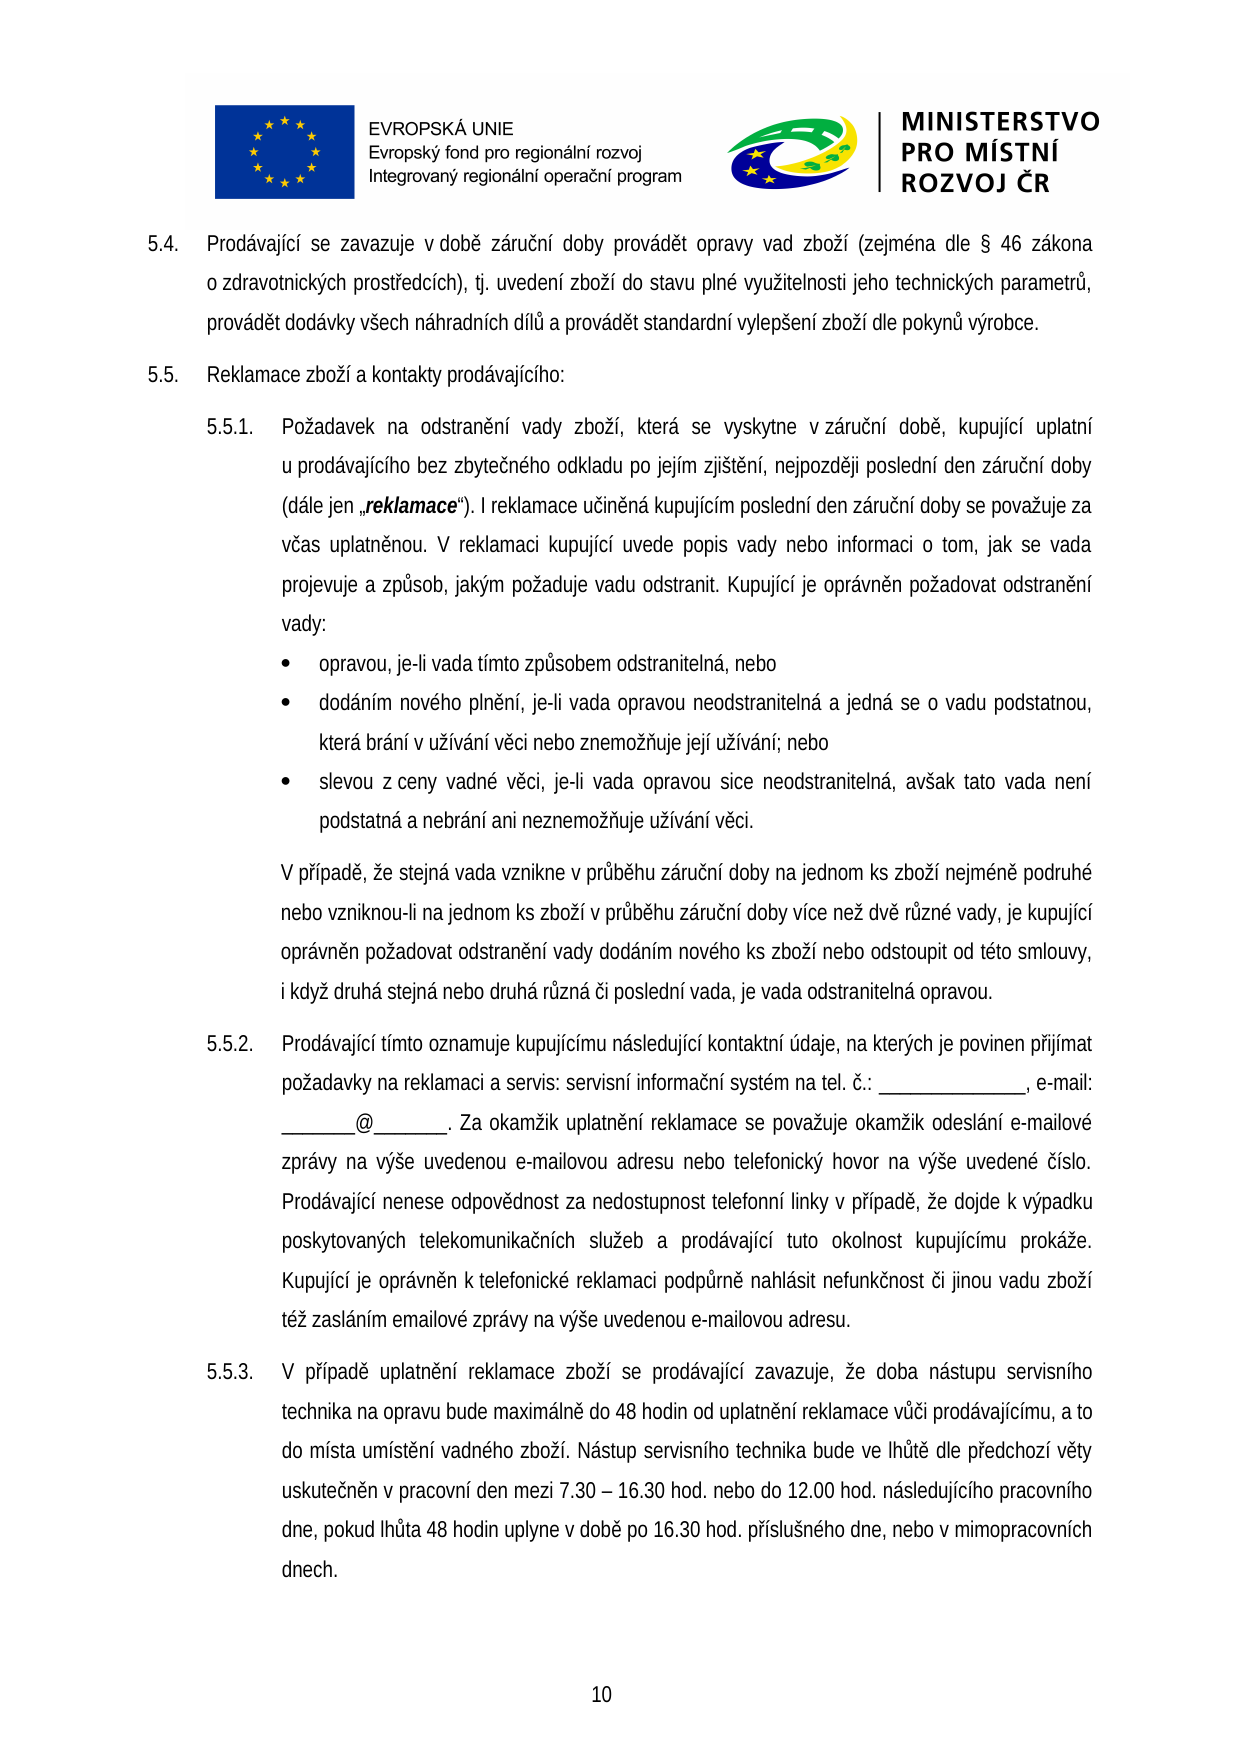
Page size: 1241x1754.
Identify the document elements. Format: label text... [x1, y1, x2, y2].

list opravou, je-li vada tímto způsobem odstranitelná, nebo [282, 649, 1093, 676]
list Požadavek na odstranění vady zboží, která se vyskytne v záruční době, kupující uplatní u prodávajícího bez zbytečného odkladu po jejím zjištění, nejpozději poslední den záruční doby (dále jen „reklamace“). I reklamace učiněná kupujícím poslední den záruční doby se považuje za včas uplatněnou. V reklamaci kupující uvede popis vady nebo informaci o tom, jak se vada projevuje a způsob, jakým požaduje vadu odstranit. Kupující je oprávněn požadovat odstranění vady: [207, 413, 1093, 636]
list Reklamace zboží a kontakty prodávajícího: [148, 361, 1093, 387]
text V případě, že stejná vada vznikne v průběhu záruční doby na jednom ks zboží nejméně podruhé nebo vzniknou-li na jednom ks zboží v průběhu záruční doby více než dvě různé vady, je kupující oprávněn požadovat odstranění vady dodáním nového ks zboží nebo odstoupit od této smlouvy, i když druhá stejná nebo druhá různá či poslední vada, je vada odstranitelná opravou. [243, 859, 1093, 1004]
list Prodávající tímto oznamuje kupujícímu následující kontaktní údaje, na kterých je povinen přijímat požadavky na reklamaci a servis: servisní informační systém na tel. č.: ______________, e-mail: _______@_______. Za okamžik uplatnění reklamace se považuje okamžik odeslání e-mailové zprávy na výše uvedenou e-mailovou adresu nebo telefonický hovor na výše uvedené číslo. Prodávající nenese odpovědnost za nedostupnost telefonní linky v případě, že dojde k výpadku poskytovaných telekomunikačních služeb a prodávající tuto okolnost kupujícímu prokáže. Kupující je oprávněn k telefonické reklamaci podpůrně nahlásit nefunkčnost či jinou vadu zboží též zasláním emailové zprávy na výše uvedenou e-mailovou adresu. [207, 1030, 1093, 1332]
list slevou z ceny vadné věci, je-li vada opravou sice neodstranitelná, avšak tato vada není podstatná a nebrání ani neznemožňuje užívání věci. [282, 768, 1093, 834]
picture [184, 73, 1130, 230]
list Prodávající se zavazuje v době záruční doby provádět opravy vad zboží (zejména dle § 46 zákona o zdravotnických prostředcích), tj. uvedení zboží do stavu plné využitelnosti jeho technických parametrů, provádět dodávky všech náhradních dílů a provádět standardní vylepšení zboží dle pokynů výrobce. [148, 230, 1093, 335]
list V případě uplatnění reklamace zboží se prodávající zavazuje, že doba nástupu servisního technika na opravu bude maximálně do 48 hodin od uplatnění reklamace vůči prodávajícímu, a to do místa umístění vadného zboží. Nástup servisního technika bude ve lhůtě dle předchozí věty uskutečněn v pracovní den mezi 7.30 – 16.30 hod. nebo do 12.00 hod. následujícího pracovního dne, pokud lhůta 48 hodin uplyne v době po 16.30 hod. příslušného dne, nebo v mimopracovních dnech. [207, 1358, 1093, 1582]
list dodáním nového plnění, je-li vada opravou neodstranitelná a jedná se o vadu podstatnou, která brání v užívání věci nebo znemožňuje její užívání; nebo [282, 689, 1093, 755]
